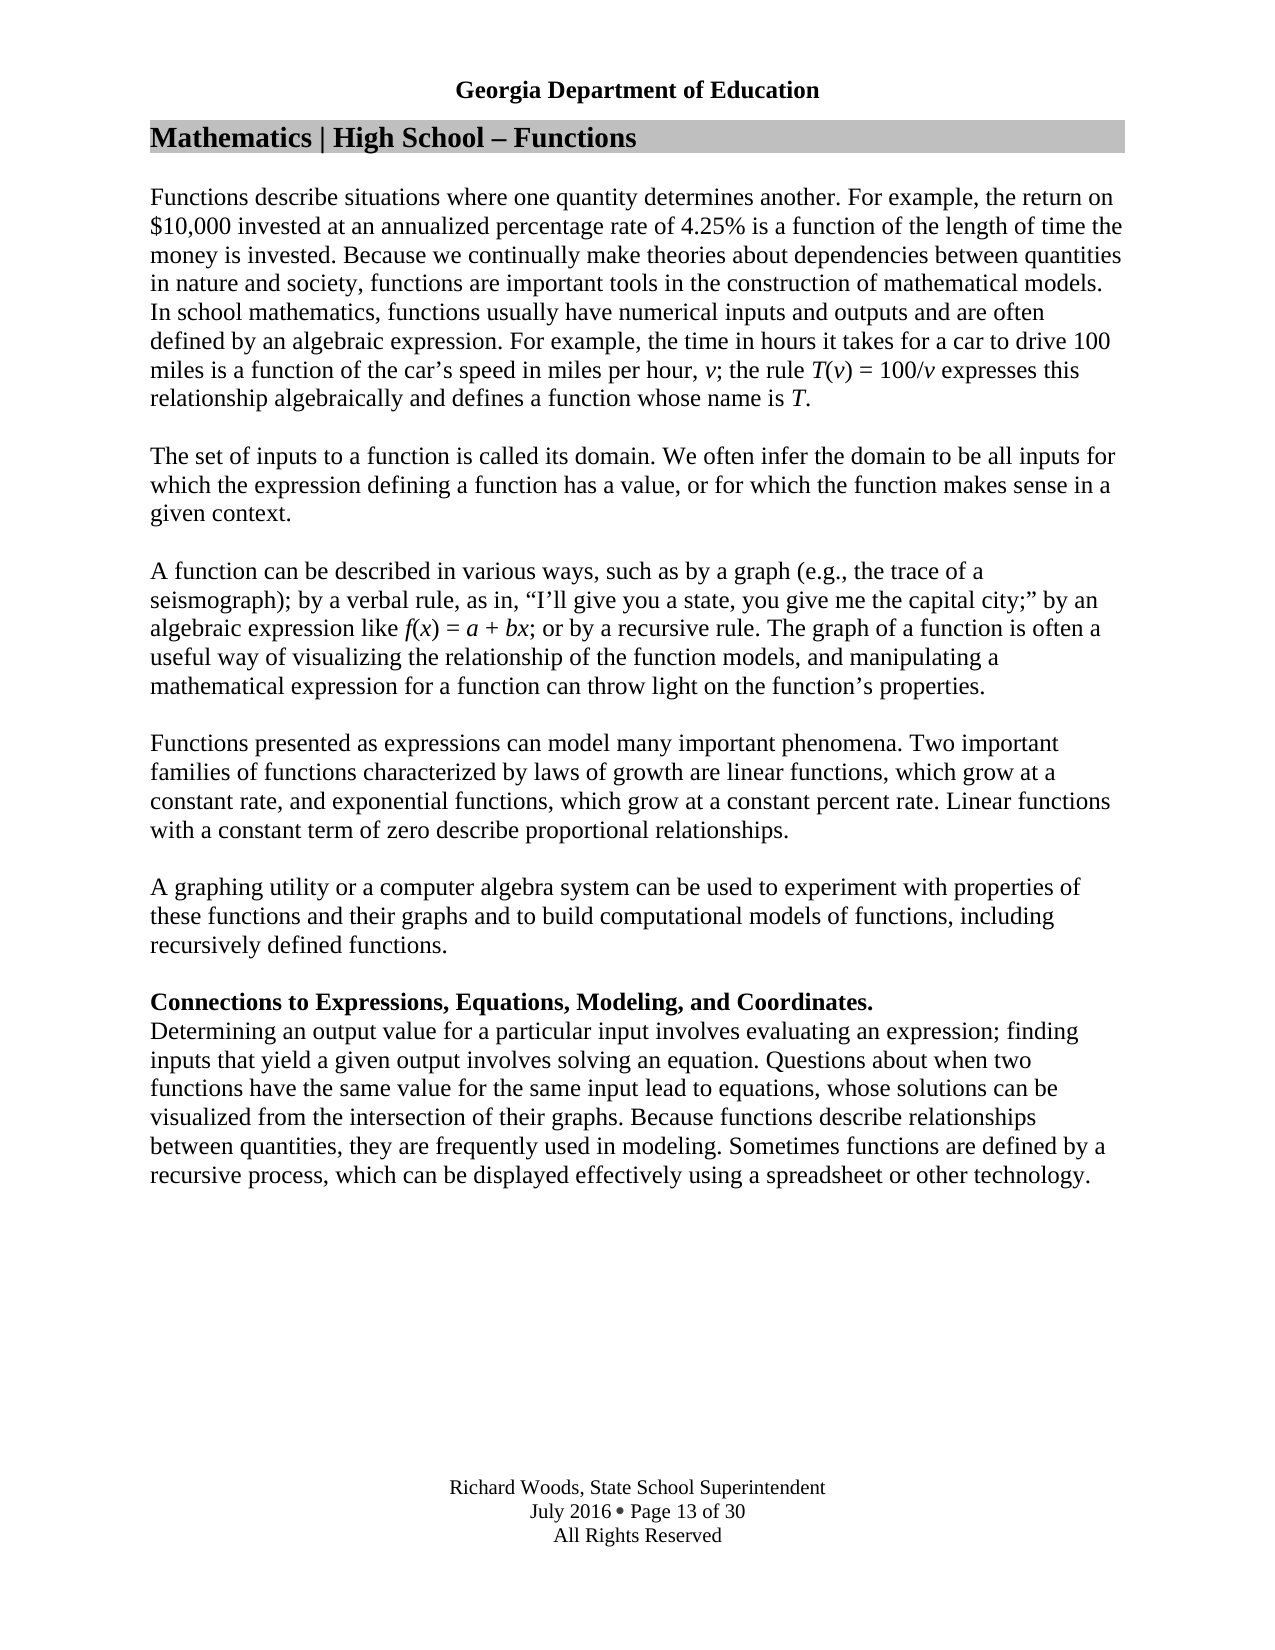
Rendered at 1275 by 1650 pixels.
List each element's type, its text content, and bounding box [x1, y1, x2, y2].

text A function can be described in various ways, such as by a graph (e.g., the trace of a seismograph); by a verbal rule, as in, “I’ll give you a state, you give me the capital city;” by an algebraic expression like f(x) = a + bx; or by a recursive rule. The graph of a function is often a useful way of visualizing the relationship of the function models, and manipulating a mathematical expression for a function can throw light on the function’s properties. [150, 556, 1125, 700]
text Functions presented as expressions can model many important phenomena. Two important families of functions characterized by laws of growth are linear functions, which grow at a constant rate, and exponential functions, which grow at a constant percent rate. Linear functions with a constant term of zero describe proportional relationships. [150, 728, 1125, 843]
text Functions describe situations where one quantity determines another. For example, the return on $10,000 invested at an annualized percentage rate of 4.25% is a function of the length of time the money is invested. Because we continually make theories about dependencies between quantities in nature and society, functions are important tools in the construction of mathematical models. [150, 182, 1125, 297]
text A graphing utility or a computer algebra system can be used to experiment with properties of these functions and their graphs and to build computational models of functions, including recursively defined functions. [150, 872, 1125, 958]
text In school mathematics, functions usually have numerical inputs and outputs and are often defined by an algebraic expression. For example, the time in hours it takes for a car to drive 100 miles is a function of the car’s speed in miles per hour, v; the rule T(v) = 100/v expresses this relationship algebraically and defines a function whose name is T. [150, 297, 1125, 412]
text Connections to Expressions, Equations, Modeling, and Coordinates. [150, 987, 1125, 1016]
text Mathematics | High School – Functions [150, 120, 1125, 153]
text The set of inputs to a function is called its domain. We often infer the domain to be all inputs for which the expression defining a function has a value, or for which the function makes sense in a given context. [150, 441, 1125, 527]
text Determining an output value for a particular input involves evaluating an expression; finding inputs that yield a given output involves solving an equation. Questions about when two functions have the same value for the same input lead to equations, whose solutions can be visualized from the intersection of their graphs. Because functions describe relationships between quantities, they are frequently used in modeling. Sometimes functions are defined by a recursive process, which can be displayed effectively using a spreadsheet or other technology. [150, 1016, 1125, 1188]
